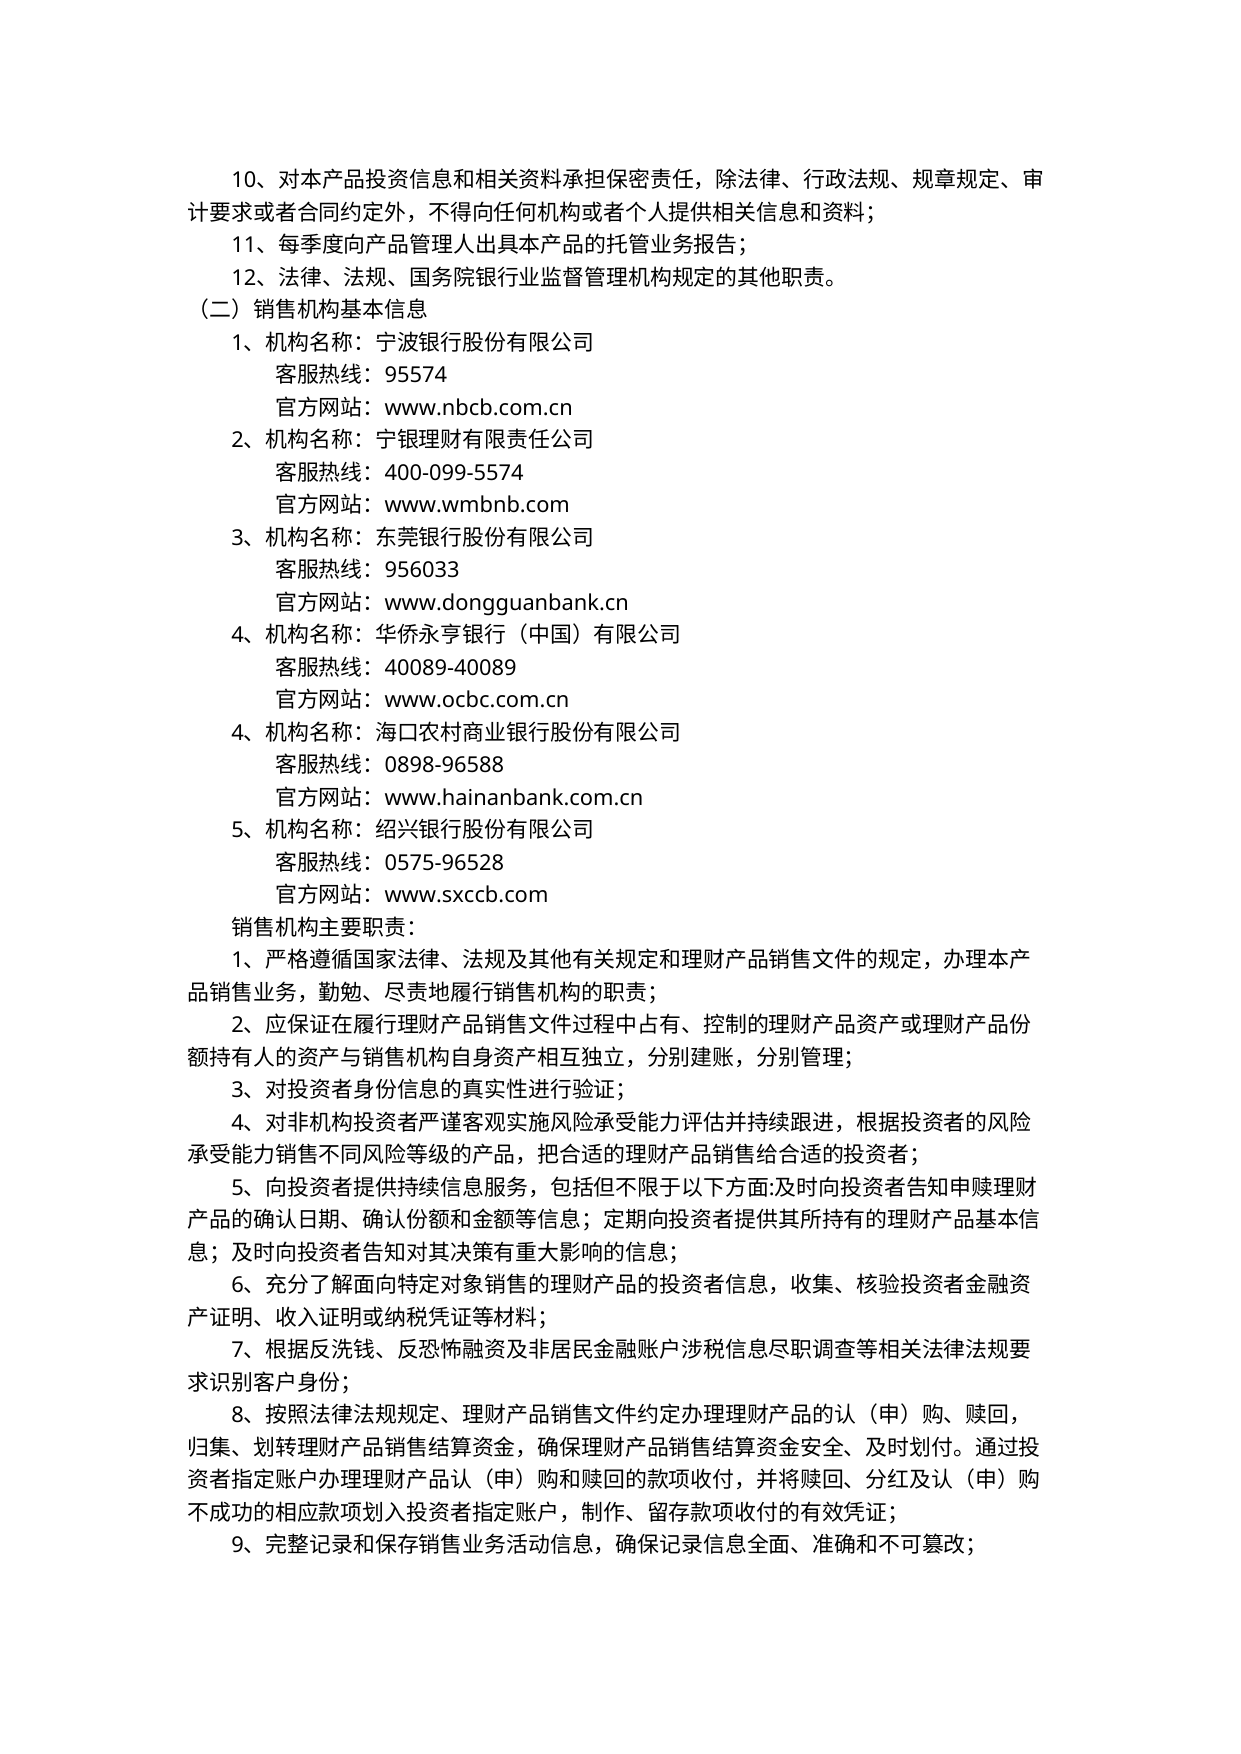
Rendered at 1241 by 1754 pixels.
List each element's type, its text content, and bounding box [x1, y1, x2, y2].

text 5、向投资者提供持续信息服务，包括但不限于以下方面:及时向投资者告知申赎理财产品的确认日期、确认份额和金额等信息；定期向投资者提供其所持有的理财产品基本信息；及时向投资者告知对其决策有重大影响的信息； [187, 1169, 1053, 1267]
text 1、机构名称：宁波银行股份有限公司 客服热线：95574 官方网站：www.nbcb.com.cn [231, 324, 1053, 422]
text 4、机构名称：华侨永亨银行（中国）有限公司 客服热线：40089-40089 官方网站：www.ocbc.com.cn [231, 617, 1053, 714]
text 3、机构名称：东莞银行股份有限公司 客服热线：956033 官方网站：www.dongguanbank.cn [231, 519, 1053, 617]
text 5、机构名称：绍兴银行股份有限公司 客服热线：0575-96528 官方网站：www.sxccb.com [231, 812, 1053, 909]
text 销售机构主要职责： [187, 909, 1053, 942]
text 2、机构名称：宁银理财有限责任公司 客服热线：400-099-5574 官方网站：www.wmbnb.com [231, 422, 1053, 519]
text 10、对本产品投资信息和相关资料承担保密责任，除法律、行政法规、规章规定、审计要求或者合同约定外，不得向任何机构或者个人提供相关信息和资料； [187, 162, 1053, 227]
text 4、对非机构投资者严谨客观实施风险承受能力评估并持续跟进，根据投资者的风险承受能力销售不同风险等级的产品，把合适的理财产品销售给合适的投资者； [187, 1104, 1053, 1169]
text 3、对投资者身份信息的真实性进行验证； [187, 1072, 1053, 1104]
text 6、充分了解面向特定对象销售的理财产品的投资者信息，收集、核验投资者金融资产证明、收入证明或纳税凭证等材料； [187, 1267, 1053, 1332]
text 4、机构名称：海口农村商业银行股份有限公司 客服热线：0898-96588 官方网站：www.hainanbank.com.cn [231, 714, 1053, 812]
text 9、完整记录和保存销售业务活动信息，确保记录信息全面、准确和不可篡改； [187, 1527, 1053, 1559]
text 11、每季度向产品管理人出具本产品的托管业务报告； [187, 227, 1053, 259]
text 1、严格遵循国家法律、法规及其他有关规定和理财产品销售文件的规定，办理本产品销售业务，勤勉、尽责地履行销售机构的职责； [187, 942, 1053, 1007]
text 12、法律、法规、国务院银行业监督管理机构规定的其他职责。 [187, 259, 1053, 292]
text 2、应保证在履行理财产品销售文件过程中占有、控制的理财产品资产或理财产品份额持有人的资产与销售机构自身资产相互独立，分别建账，分别管理； [187, 1007, 1053, 1072]
text （二）销售机构基本信息 [187, 292, 1053, 324]
text 8、按照法律法规规定、理财产品销售文件约定办理理财产品的认（申）购、赎回，归集、划转理财产品销售结算资金，确保理财产品销售结算资金安全、及时划付。通过投资者指定账户办理理财产品认（申）购和赎回的款项收付，并将赎回、分红及认（申）购不成功的相应款项划入投资者指定账户，制作、留存款项收付的有效凭证； [187, 1397, 1053, 1527]
text 7、根据反洗钱、反恐怖融资及非居民金融账户涉税信息尽职调查等相关法律法规要求识别客户身份； [187, 1332, 1053, 1397]
